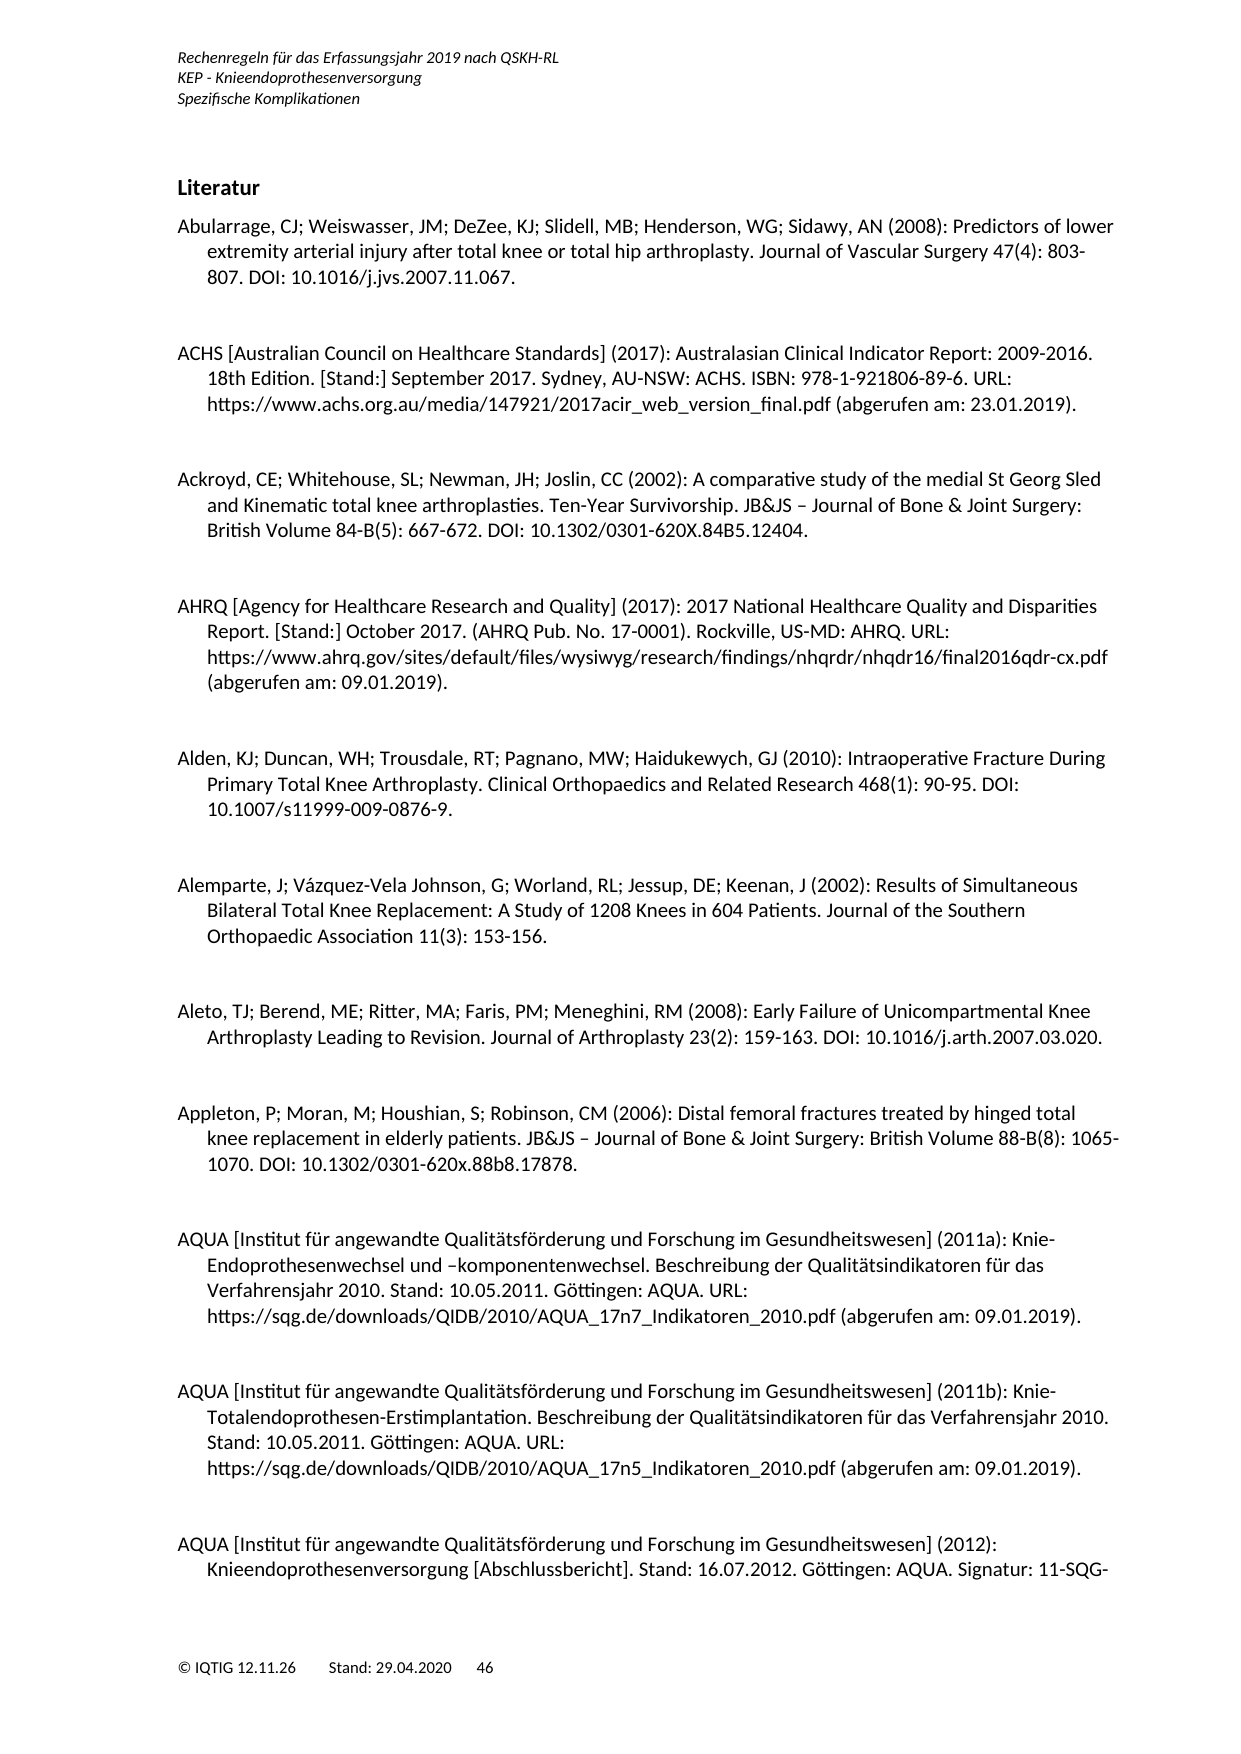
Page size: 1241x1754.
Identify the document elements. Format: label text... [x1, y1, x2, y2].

text Appleton, P; Moran, M; Houshian, S; Robinson, CM (2006): Distal femoral fractures treated by hinged total knee replacement in elderly patients. JB&JS – Journal of Bone & Joint Surgery: British Volume 88-B(8): 1065-1070. DOI: 10.1302/0301-620x.88b8.17878. [177, 1100, 1122, 1176]
text Ackroyd, CE; Whitehouse, SL; Newman, JH; Joslin, CC (2002): A comparative study of the medial St Georg Sled and Kinematic total knee arthroplasties. Ten-Year Survivorship. JB&JS – Journal of Bone & Joint Surgery: British Volume 84-B(5): 667-672. DOI: 10.1302/0301-620X.84B5.12404. [177, 467, 1122, 543]
text Abularrage, CJ; Weiswasser, JM; DeZee, KJ; Slidell, MB; Henderson, WG; Sidawy, AN (2008): Predictors of lower extremity arterial injury after total knee or total hip arthroplasty. Journal of Vascular Surgery 47(4): 803-807. DOI: 10.1016/j.jvs.2007.11.067. [177, 213, 1122, 289]
text Aleto, TJ; Berend, ME; Ritter, MA; Faris, PM; Meneghini, RM (2008): Early Failure of Unicompartmental Knee Arthroplasty Leading to Revision. Journal of Arthroplasty 23(2): 159-163. DOI: 10.1016/j.arth.2007.03.020. [177, 999, 1122, 1049]
text Literatur [177, 173, 1122, 201]
text Alden, KJ; Duncan, WH; Trousdale, RT; Pagnano, MW; Haidukewych, GJ (2010): Intraoperative Fracture During Primary Total Knee Arthroplasty. Clinical Orthopaedics and Related Research 468(1): 90-95. DOI: 10.1007/s11999-009-0876-9. [177, 745, 1122, 822]
text AQUA [Institut für angewandte Qualitätsförderung und Forschung im Gesundheitswesen] (2011b): Knie-Totalendoprothesen-Erstimplantation. Beschreibung der Qualitätsindikatoren für das Verfahrensjahr 2010. Stand: 10.05.2011. Göttingen: AQUA. URL: https://sqg.de/downloads/QIDB/2010/AQUA_17n5_Indikatoren_2010.pdf (abgerufen am: 09.01.2019). [177, 1379, 1122, 1480]
text AHRQ [Agency for Healthcare Research and Quality] (2017): 2017 National Healthcare Quality and Disparities Report. [Stand:] October 2017. (AHRQ Pub. No. 17-0001). Rockville, US-MD: AHRQ. URL: https://www.ahrq.gov/sites/default/files/wysiwyg/research/findings/nhqrdr/nhqdr16/final2016qdr-cx.pdf (abgerufen am: 09.01.2019). [177, 593, 1122, 695]
text Alemparte, J; Vázquez-Vela Johnson, G; Worland, RL; Jessup, DE; Keenan, J (2002): Results of Simultaneous Bilateral Total Knee Replacement: A Study of 1208 Knees in 604 Patients. Journal of the Southern Orthopaedic Association 11(3): 153-156. [177, 872, 1122, 948]
text ACHS [Australian Council on Healthcare Standards] (2017): Australasian Clinical Indicator Report: 2009-2016. 18th Edition. [Stand:] September 2017. Sydney, AU-NSW: ACHS. ISBN: 978-1-921806-89-6. URL: https://www.achs.org.au/media/147921/2017acir_web_version_final.pdf (abgerufen am: 23.01.2019). [177, 340, 1122, 416]
text AQUA [Institut für angewandte Qualitätsförderung und Forschung im Gesundheitswesen] (2011a): Knie-Endoprothesenwechsel und –komponentenwechsel. Beschreibung der Qualitätsindikatoren für das Verfahrensjahr 2010. Stand: 10.05.2011. Göttingen: AQUA. URL: https://sqg.de/downloads/QIDB/2010/AQUA_17n7_Indikatoren_2010.pdf (abgerufen am: 09.01.2019). [177, 1227, 1122, 1328]
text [177, 1531, 1122, 1582]
